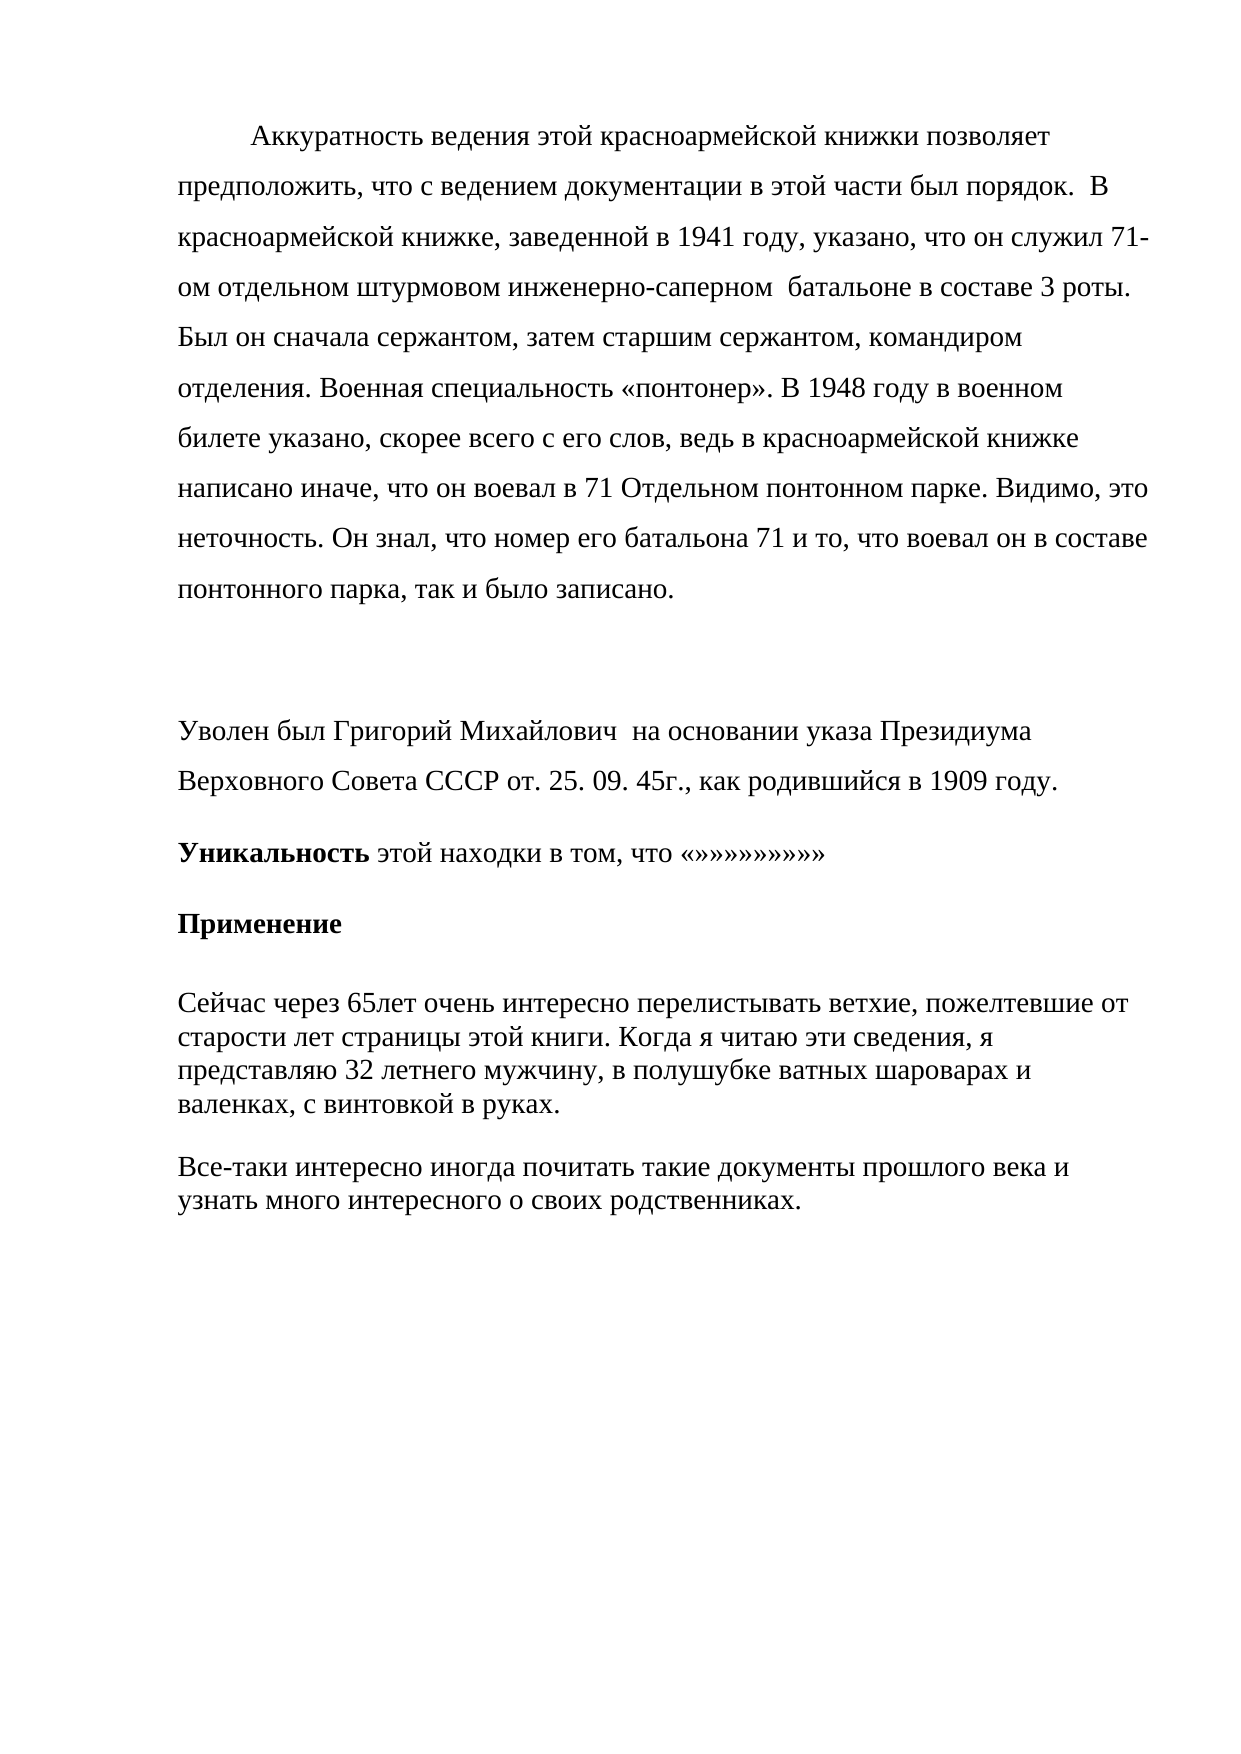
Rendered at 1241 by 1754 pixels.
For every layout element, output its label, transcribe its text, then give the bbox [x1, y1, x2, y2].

text Аккуратность ведения этой красноармейской книжки позволяет предположить, что с ведением документации в этой части был порядок. В красноармейской книжке, заведенной в 1941 году, указано, что он служил 71-ом отдельном штурмовом инженерно-саперном батальоне в составе 3 роты. Был он сначала сержантом, затем старшим сержантом, командиром отделения. Военная специальность «понтонер». В 1948 году в военном билете указано, скорее всего с его слов, ведь в красноармейской книжке написано иначе, что он воевал в 71 Отдельном понтонном парке. Видимо, это неточность. Он знал, что номер его батальона 71 и то, что воевал он в составе понтонного парка, так и было записано. [177, 118, 1152, 604]
text Сейчас через 65лет очень интересно перелистывать ветхие, пожелтевшие от старости лет страницы этой книги. Когда я читаю эти сведения, я представляю 32 летнего мужчину, в полушубке ватных шароварах и валенках, с винтовкой в руках. [177, 985, 1152, 1119]
text Применение [177, 906, 1152, 939]
text Все-таки интересно иногда почитать такие документы прошлого века и узнать много интересного о своих родственниках. [177, 1149, 1152, 1216]
text Уникальность этой находки в том, что «»»»»»»»»» [177, 835, 1152, 868]
text Уволен был Григорий Михайлович на основании указа Президиума Верховного Совета СССР от. 25. 09. 45г., как родившийся в 1909 году. [177, 713, 1152, 797]
